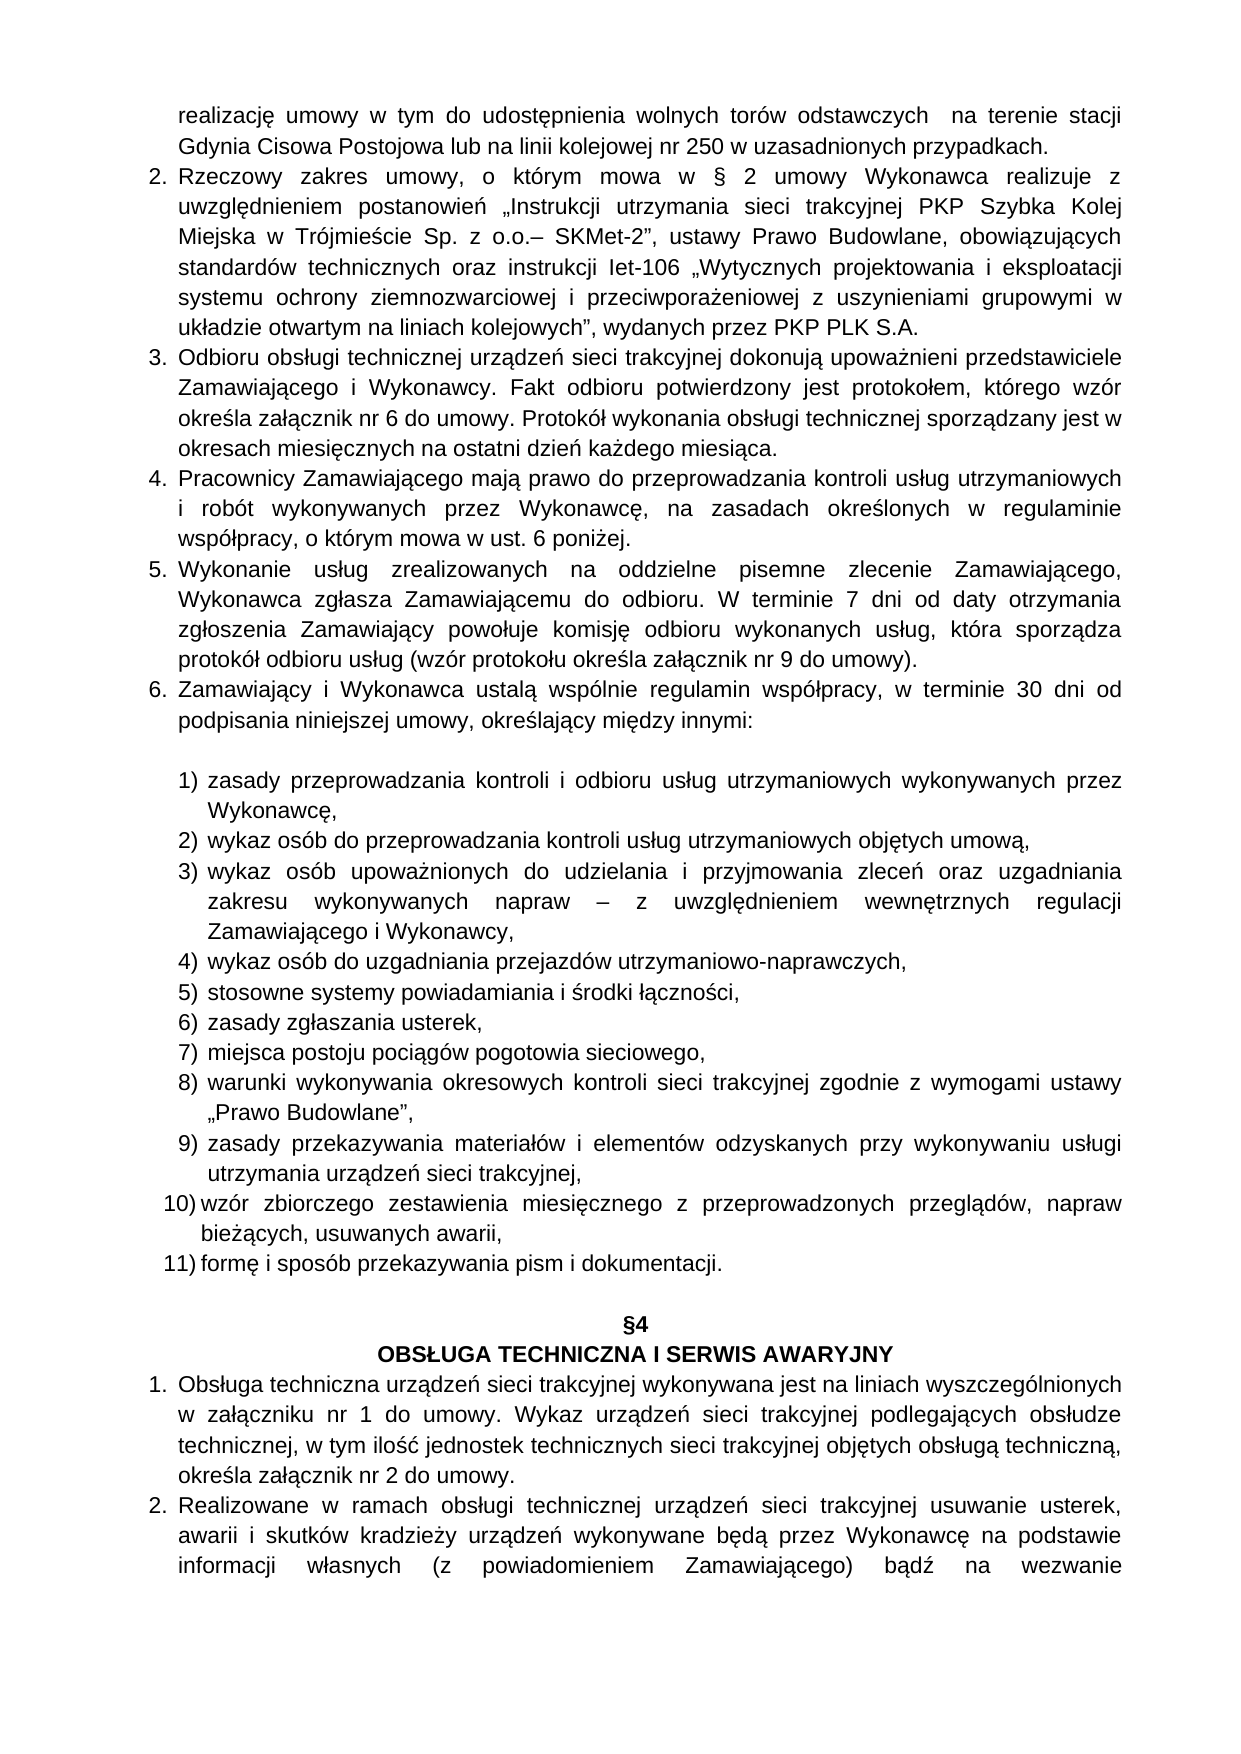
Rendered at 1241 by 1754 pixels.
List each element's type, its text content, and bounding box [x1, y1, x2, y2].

list zasady przekazywania materiałów i elementów odzyskanych przy wykonywaniu usługi utrzymania urządzeń sieci trakcyjnej, [178, 1129, 1122, 1186]
list zasady przeprowadzania kontroli i odbioru usług utrzymaniowych wykonywanych przez Wykonawcę, [178, 767, 1122, 824]
list Rzeczowy zakres umowy, o którym mowa w § 2 umowy Wykonawca realizuje z uwzględnieniem postanowień „Instrukcji utrzymania sieci trakcyjnej PKP Szybka Kolej Miejska w Trójmieście Sp. z o.o.– SKMet-2”, ustawy Prawo Budowlane, obowiązujących standardów technicznych oraz instrukcji Iet-106 „Wytycznych projektowania i eksploatacji systemu ochrony ziemnozwarciowej i przeciwporażeniowej z uszynieniami grupowymi w układzie otwartym na liniach kolejowych”, wydanych przez PKP PLK S.A. [148, 163, 1122, 340]
list wykaz osób do uzgadniania przejazdów utrzymaniowo-naprawczych, [178, 948, 1122, 975]
list miejsca postoju pociągów pogotowia sieciowego, [178, 1039, 1122, 1065]
list wykaz osób upoważnionych do udzielania i przyjmowania zleceń oraz uzgadniania zakresu wykonywanych napraw – z uwzględnieniem wewnętrznych regulacji Zamawiającego i Wykonawcy, [178, 858, 1122, 944]
list Zamawiający i Wykonawca ustalą wspólnie regulamin współpracy, w terminie 30 dni od podpisania niniejszej umowy, określający między innymi: [148, 676, 1122, 733]
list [148, 102, 1122, 159]
list Obsługa techniczna urządzeń sieci trakcyjnej wykonywana jest na liniach wyszczególnionych w załączniku nr 1 do umowy. Wykaz urządzeń sieci trakcyjnej podlegających obsłudze technicznej, w tym ilość jednostek technicznych sieci trakcyjnej objętych obsługą techniczną, określa załącznik nr 2 do umowy. [148, 1371, 1122, 1488]
list warunki wykonywania okresowych kontroli sieci trakcyjnej zgodnie z wymogami ustawy „Prawo Budowlane”, [178, 1069, 1122, 1126]
text OBSŁUGA TECHNICZNA I SERWIS AWARYJNY [148, 1341, 1122, 1367]
list zasady zgłaszania usterek, [178, 1009, 1122, 1035]
text §4 [148, 1311, 1122, 1337]
list wykaz osób do przeprowadzania kontroli usług utrzymaniowych objętych umową, [178, 827, 1122, 854]
list Odbioru obsługi technicznej urządzeń sieci trakcyjnej dokonują upoważnieni przedstawiciele Zamawiającego i Wykonawcy. Fakt odbioru potwierdzony jest protokołem, którego wzór określa załącznik nr 6 do umowy. Protokół wykonania obsługi technicznej sporządzany jest w okresach miesięcznych na ostatni dzień każdego miesiąca. [148, 344, 1122, 461]
list formę i sposób przekazywania pism i dokumentacji. [163, 1250, 1122, 1277]
list Wykonanie usług zrealizowanych na oddzielne pisemne zlecenie Zamawiającego, Wykonawca zgłasza Zamawiającemu do odbioru. W terminie 7 dni od daty otrzymania zgłoszenia Zamawiający powołuje komisję odbioru wykonanych usług, która sporządza protokół odbioru usług (wzór protokołu określa załącznik nr 9 do umowy). [148, 556, 1122, 673]
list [148, 1492, 1122, 1579]
list stosowne systemy powiadamiania i środki łączności, [178, 978, 1122, 1005]
list Pracownicy Zamawiającego mają prawo do przeprowadzania kontroli usług utrzymaniowych i robót wykonywanych przez Wykonawcę, na zasadach określonych w regulaminie współpracy, o którym mowa w ust. 6 poniżej. [148, 465, 1122, 552]
list wzór zbiorczego zestawienia miesięcznego z przeprowadzonych przeglądów, napraw bieżących, usuwanych awarii, [163, 1190, 1122, 1247]
